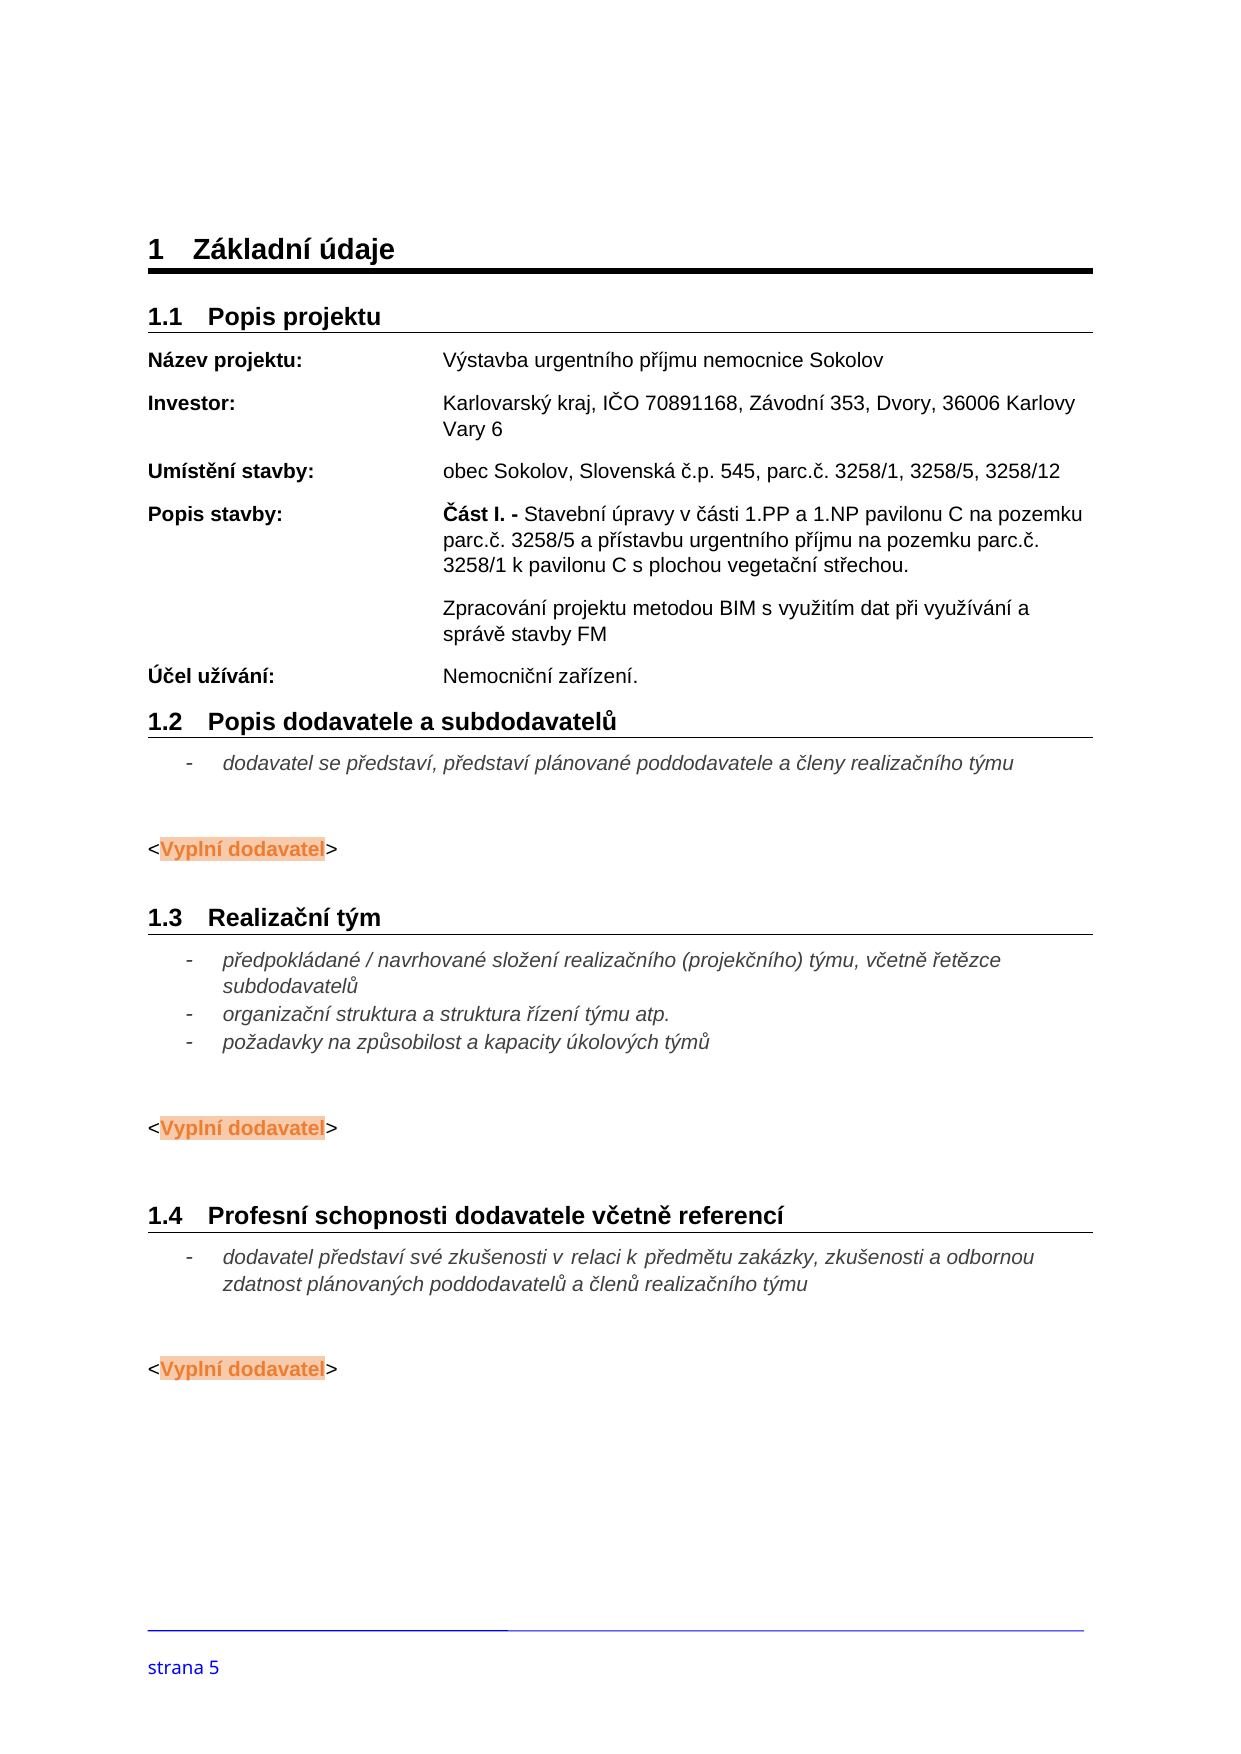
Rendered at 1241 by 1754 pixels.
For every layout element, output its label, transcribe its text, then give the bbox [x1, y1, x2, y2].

text <Vyplní dodavatel> [325, 1356, 1093, 1380]
list předpokládané / navrhované složení realizačního (projekčního) týmu, včetně řetězce subdodavatelů [185, 946, 1093, 998]
text <Vyplní dodavatel> [325, 837, 1093, 861]
text Název projektu: Výstavba urgentního příjmu nemocnice Sokolov [148, 348, 1093, 372]
list dodavatel se představí, představí plánované poddodavatele a členy realizačního týmu [185, 749, 1093, 775]
subtitle Popis projektu [148, 302, 1093, 332]
subtitle Popis dodavatele a subdodavatelů [148, 707, 1093, 737]
list požadavky na způsobilost a kapacity úkolových týmů [185, 1028, 1093, 1054]
list dodavatel představí své zkušenosti v relaci k předmětu zakázky, zkušenosti a odbornou zdatnost plánovaných poddodavatelů a členů realizačního týmu [185, 1243, 1093, 1295]
text Zpracování projektu metodou BIM s využitím dat při využívání a správě stavby FM [443, 596, 1093, 646]
text Umístění stavby: obec Sokolov, Slovenská č.p. 545, parc.č. 3258/1, 3258/5, 3258/12 [148, 459, 1093, 483]
text Investor: Karlovarský kraj, IČO 70891168, Závodní 353, Dvory, 36006 Karlovy Vary 6 [148, 391, 1093, 441]
text Popis stavby: Část I. - Stavební úpravy v části 1.PP a 1.NP pavilonu C na pozemku parc.č. 3258/5 a přístavbu urgentního příjmu na pozemku parc.č. 3258/1 k pavilonu C s plochou vegetační střechou. [148, 502, 1093, 577]
list organizační struktura a struktura řízení týmu atp. [185, 1000, 1093, 1026]
subtitle Profesní schopnosti dodavatele včetně referencí [148, 1201, 1093, 1232]
subtitle Realizační tým [148, 903, 1093, 934]
text <Vyplní dodavatel> [325, 1116, 1093, 1140]
text Účel užívání: Nemocniční zařízení. [148, 664, 1093, 688]
subtitle Základní údaje [148, 232, 1093, 268]
